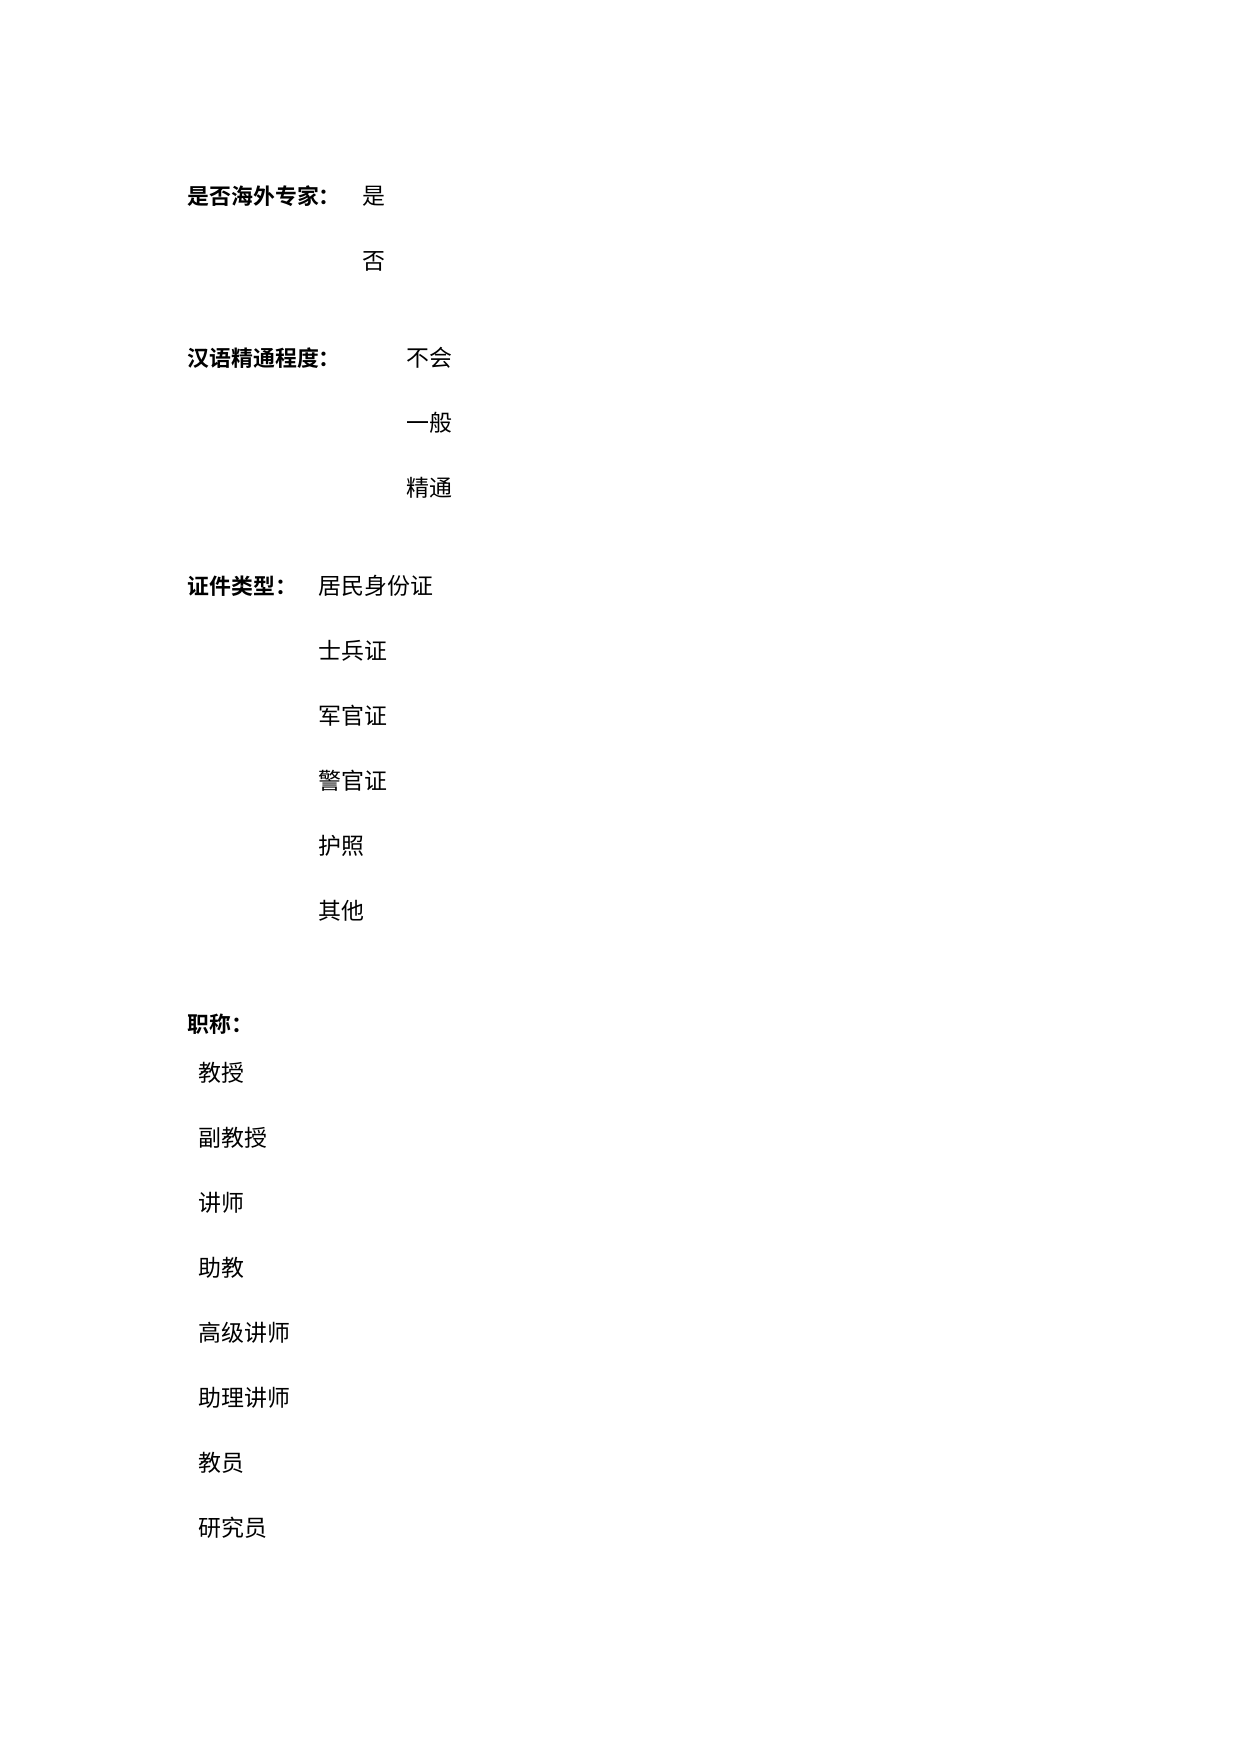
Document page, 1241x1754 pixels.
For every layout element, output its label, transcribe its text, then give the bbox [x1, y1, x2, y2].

text 否 [187, 227, 1053, 292]
text 职称： [187, 1007, 1053, 1039]
text 护照 [187, 812, 1053, 877]
text 证件类型： 居民身份证 [187, 552, 1053, 617]
table_cell 助理讲师 [188, 1365, 624, 1429]
text 士兵证 [187, 617, 1053, 682]
text 警官证 [187, 747, 1053, 812]
table_cell 助教 [188, 1235, 624, 1299]
table_cell 讲师 [188, 1170, 624, 1234]
text 精通 [187, 454, 1053, 519]
text 汉语精通程度： 不会 [187, 324, 1053, 389]
table_cell 高级讲师 [188, 1300, 624, 1364]
table_cell 教员 [188, 1430, 624, 1494]
text 其他 [187, 877, 1053, 942]
table_cell 研究员 [188, 1495, 624, 1559]
table_cell 副教授 [188, 1105, 624, 1169]
table_header 教授 [188, 1040, 624, 1104]
text 一般 [187, 389, 1053, 454]
text 是否海外专家： 是 [187, 162, 1053, 227]
text 军官证 [187, 682, 1053, 747]
